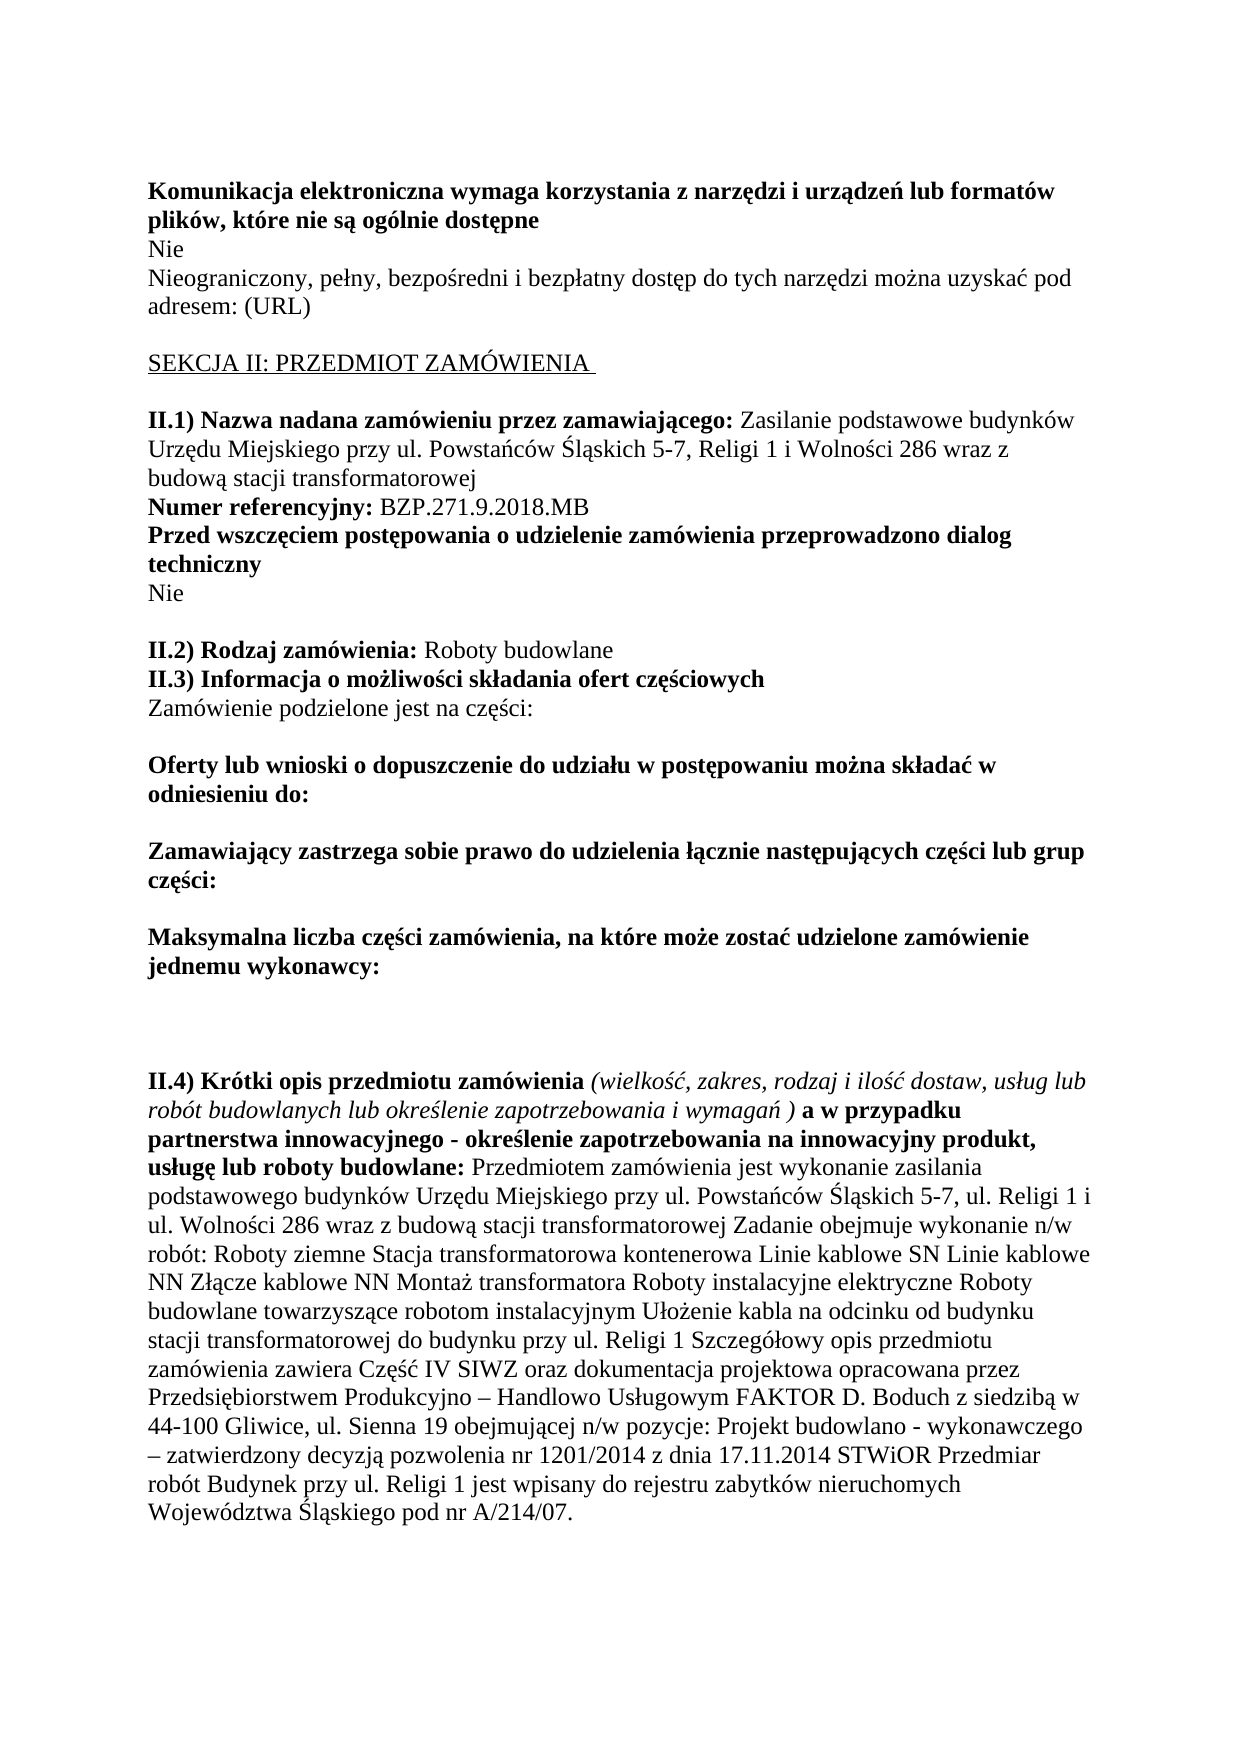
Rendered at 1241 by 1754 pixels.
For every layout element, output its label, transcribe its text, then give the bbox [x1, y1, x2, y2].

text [148, 836, 1093, 1555]
text Nie Nieograniczony, pełny, bezpośredni i bezpłatny dostęp do tych narzędzi można uzyskać pod adresem: (URL) [148, 234, 1093, 348]
text II.2) Rodzaj zamówienia: Roboty budowlane II.3) Informacja o możliwości składania ofert częściowych Zamówienie podzielone jest na części: [148, 607, 1093, 722]
text II.1) Nazwa nadana zamówieniu przez zamawiającego: Zasilanie podstawowe budynków Urzędu Miejskiego przy ul. Powstańców Śląskich 5-7, Religi 1 i Wolności 286 wraz z budową stacji transformatorowej Numer referencyjny: BZP.271.9.2018.MB Przed wszczęciem postępowania o udzielenie zamówienia przeprowadzono dialog techniczny [148, 377, 1093, 578]
text SEKCJA II: PRZEDMIOT ZAMÓWIENIA [148, 348, 1093, 377]
text Nie [148, 578, 1093, 607]
text Komunikacja elektroniczna wymaga korzystania z narzędzi i urządzeń lub formatów plików, które nie są ogólnie dostępne [148, 148, 1093, 234]
text Oferty lub wnioski o dopuszczenie do udziału w postępowaniu można składać w odniesieniu do: [148, 722, 1093, 836]
